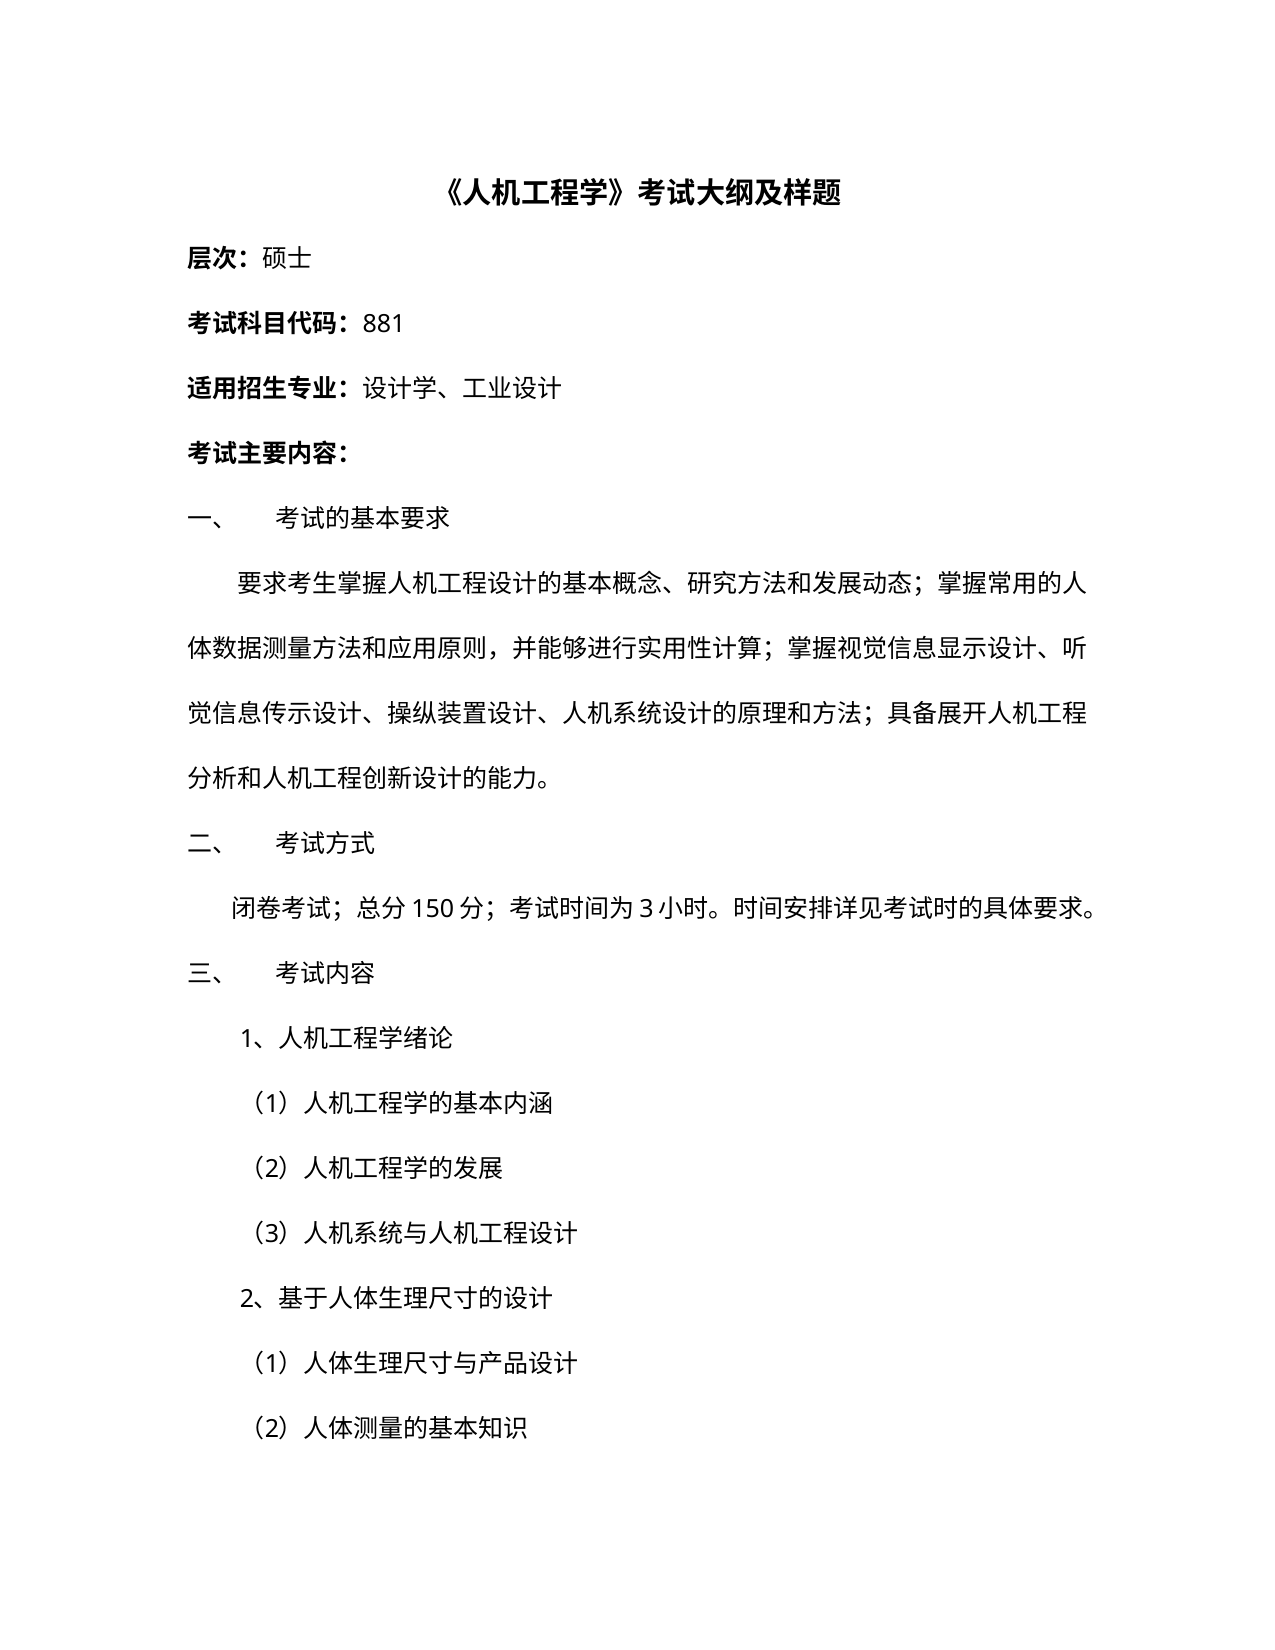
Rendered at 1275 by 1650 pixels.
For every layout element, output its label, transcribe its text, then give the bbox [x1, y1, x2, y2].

text （2）人机工程学的发展 [187, 1134, 1087, 1199]
list 闭卷考试；总分150分；考试时间为3小时。时间安排详见考试时的具体要求。 [231, 874, 1087, 939]
list 考试的基本要求 [187, 484, 1087, 549]
list 考试方式 [187, 809, 1087, 874]
text 考试科目代码：881 [187, 289, 1087, 354]
text 2、基于人体生理尺寸的设计 [187, 1264, 1087, 1329]
list 考试内容 [187, 939, 1087, 1004]
text （1）人机工程学的基本内涵 [187, 1069, 1087, 1134]
text （2）人体测量的基本知识 [187, 1394, 1087, 1459]
text （3）人机系统与人机工程设计 [187, 1199, 1087, 1264]
text 考试主要内容： [187, 419, 1087, 484]
text 层次：硕士 [187, 224, 1087, 289]
text （1）人体生理尺寸与产品设计 [187, 1329, 1087, 1394]
text 1、人机工程学绪论 [187, 1004, 1087, 1069]
list 要求考生掌握人机工程设计的基本概念、研究方法和发展动态；掌握常用的人体数据测量方法和应用原则，并能够进行实用性计算；掌握视觉信息显示设计、听觉信息传示设计、操纵装置设计、人机系统设计的原理和方法；具备展开人机工程分析和人机工程创新设计的能力。 [187, 549, 1087, 809]
text 《人机工程学》考试大纲及样题 [187, 159, 1087, 224]
text 适用招生专业：设计学、工业设计 [187, 354, 1087, 419]
